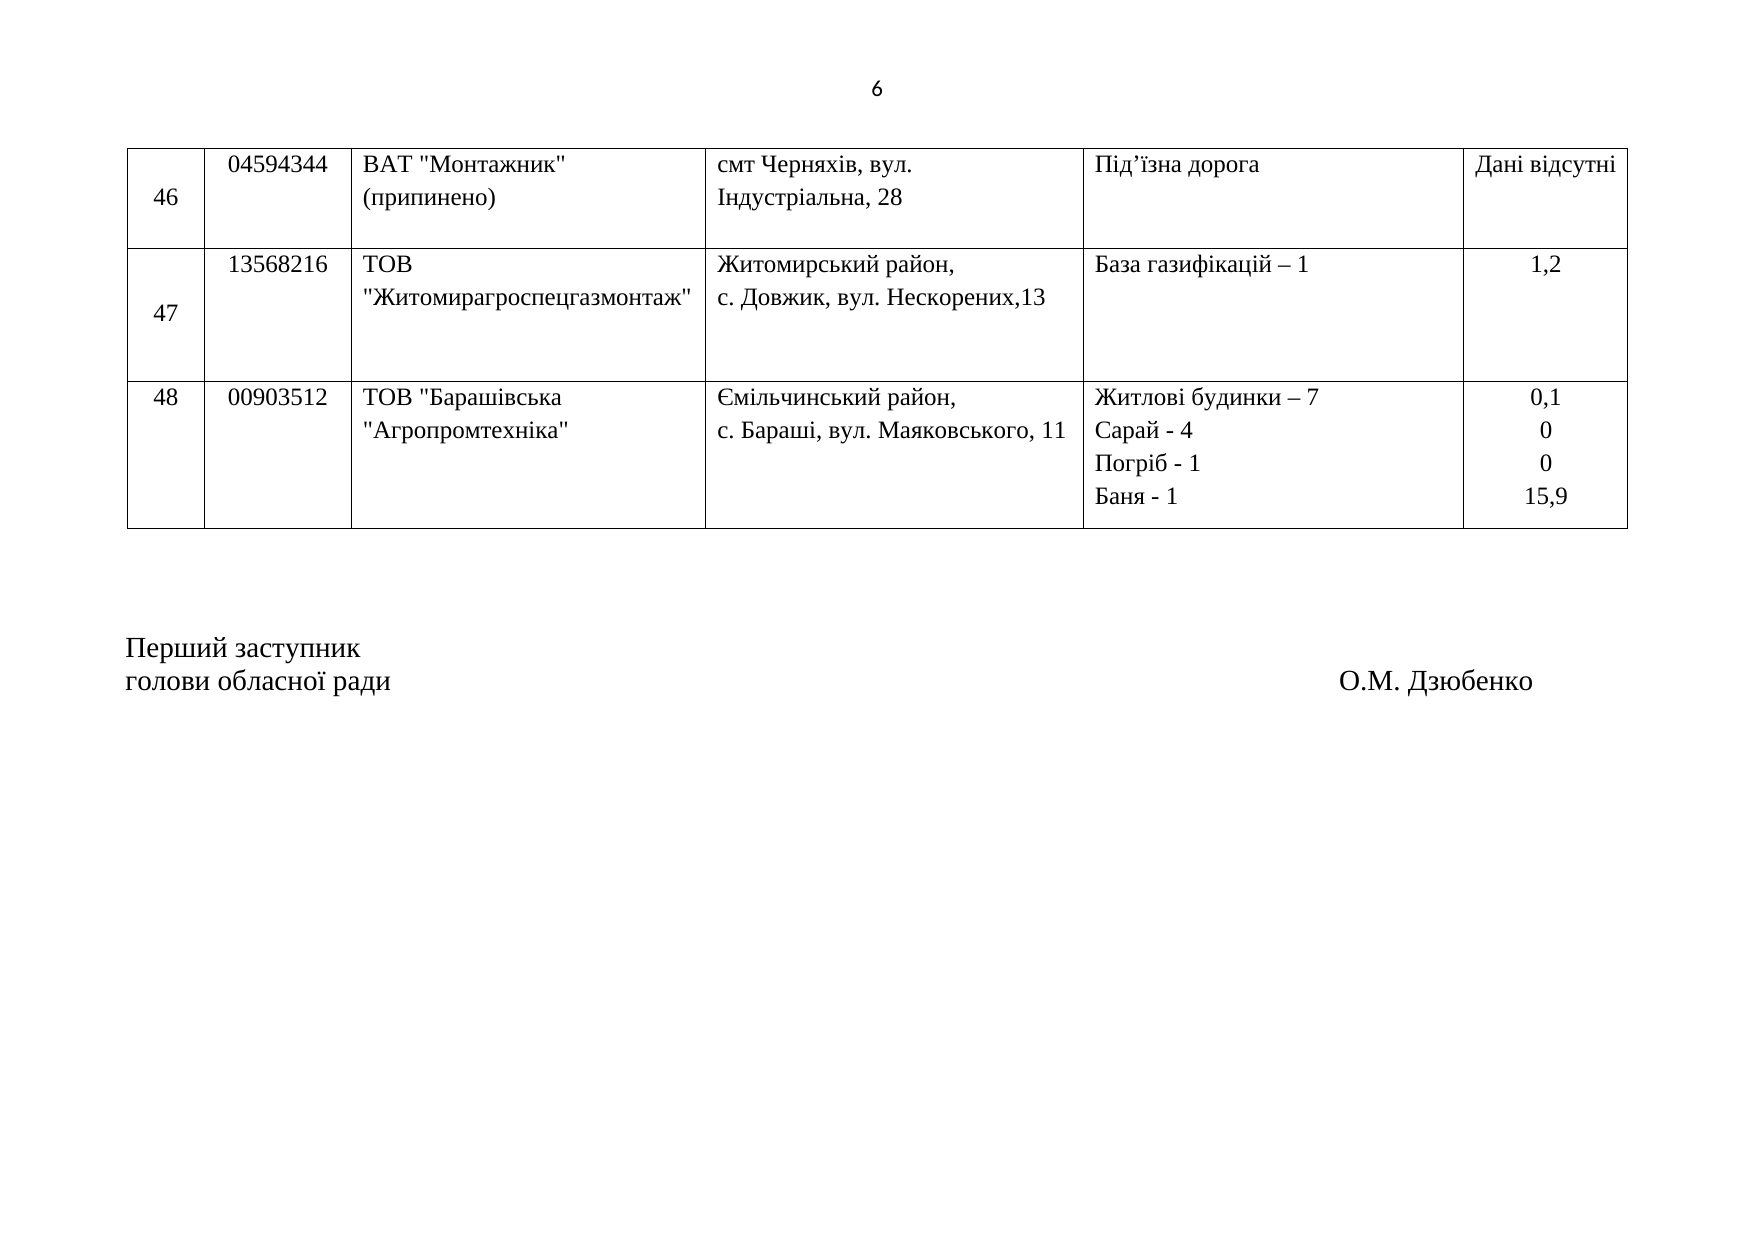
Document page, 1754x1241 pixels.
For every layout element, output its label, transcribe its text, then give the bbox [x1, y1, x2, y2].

text голови обласної ради О.М. Дзюбенко [89, 663, 1665, 697]
table_cell База газифікацій – 1 [1084, 249, 1463, 381]
table_cell Під’їзна дорога [1084, 149, 1463, 248]
table_cell ТОВ "Житомирагроспецгазмонтаж" [352, 249, 705, 381]
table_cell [706, 249, 1083, 381]
table_cell Дані відсутні [1464, 149, 1627, 248]
table_cell Ємільчинський район, с. Бараші, вул. Маяковського, 11 [706, 382, 1083, 528]
table_cell смт Черняхів, вул. Індустріальна, 28 [706, 149, 1083, 248]
table_cell 00903512 [205, 382, 351, 528]
table_cell 46 [128, 149, 204, 248]
table_cell 0,1 0 0 15,9 [1464, 382, 1627, 528]
table_cell 13568216 [205, 249, 351, 381]
table_cell Житлові будинки – 7 Сарай - 4 Погріб - 1 Баня - 1 [1084, 382, 1463, 528]
table_cell ВАТ "Монтажник" (припинено) [352, 149, 705, 248]
table_cell 47 [128, 249, 204, 381]
table_cell ТОВ "Барашівська "Агропромтехніка" [352, 382, 705, 528]
table_cell 04594344 [205, 149, 351, 248]
text Перший заступник [89, 630, 1665, 663]
table_cell 1,2 [1464, 249, 1627, 381]
table_cell 48 [128, 382, 204, 528]
